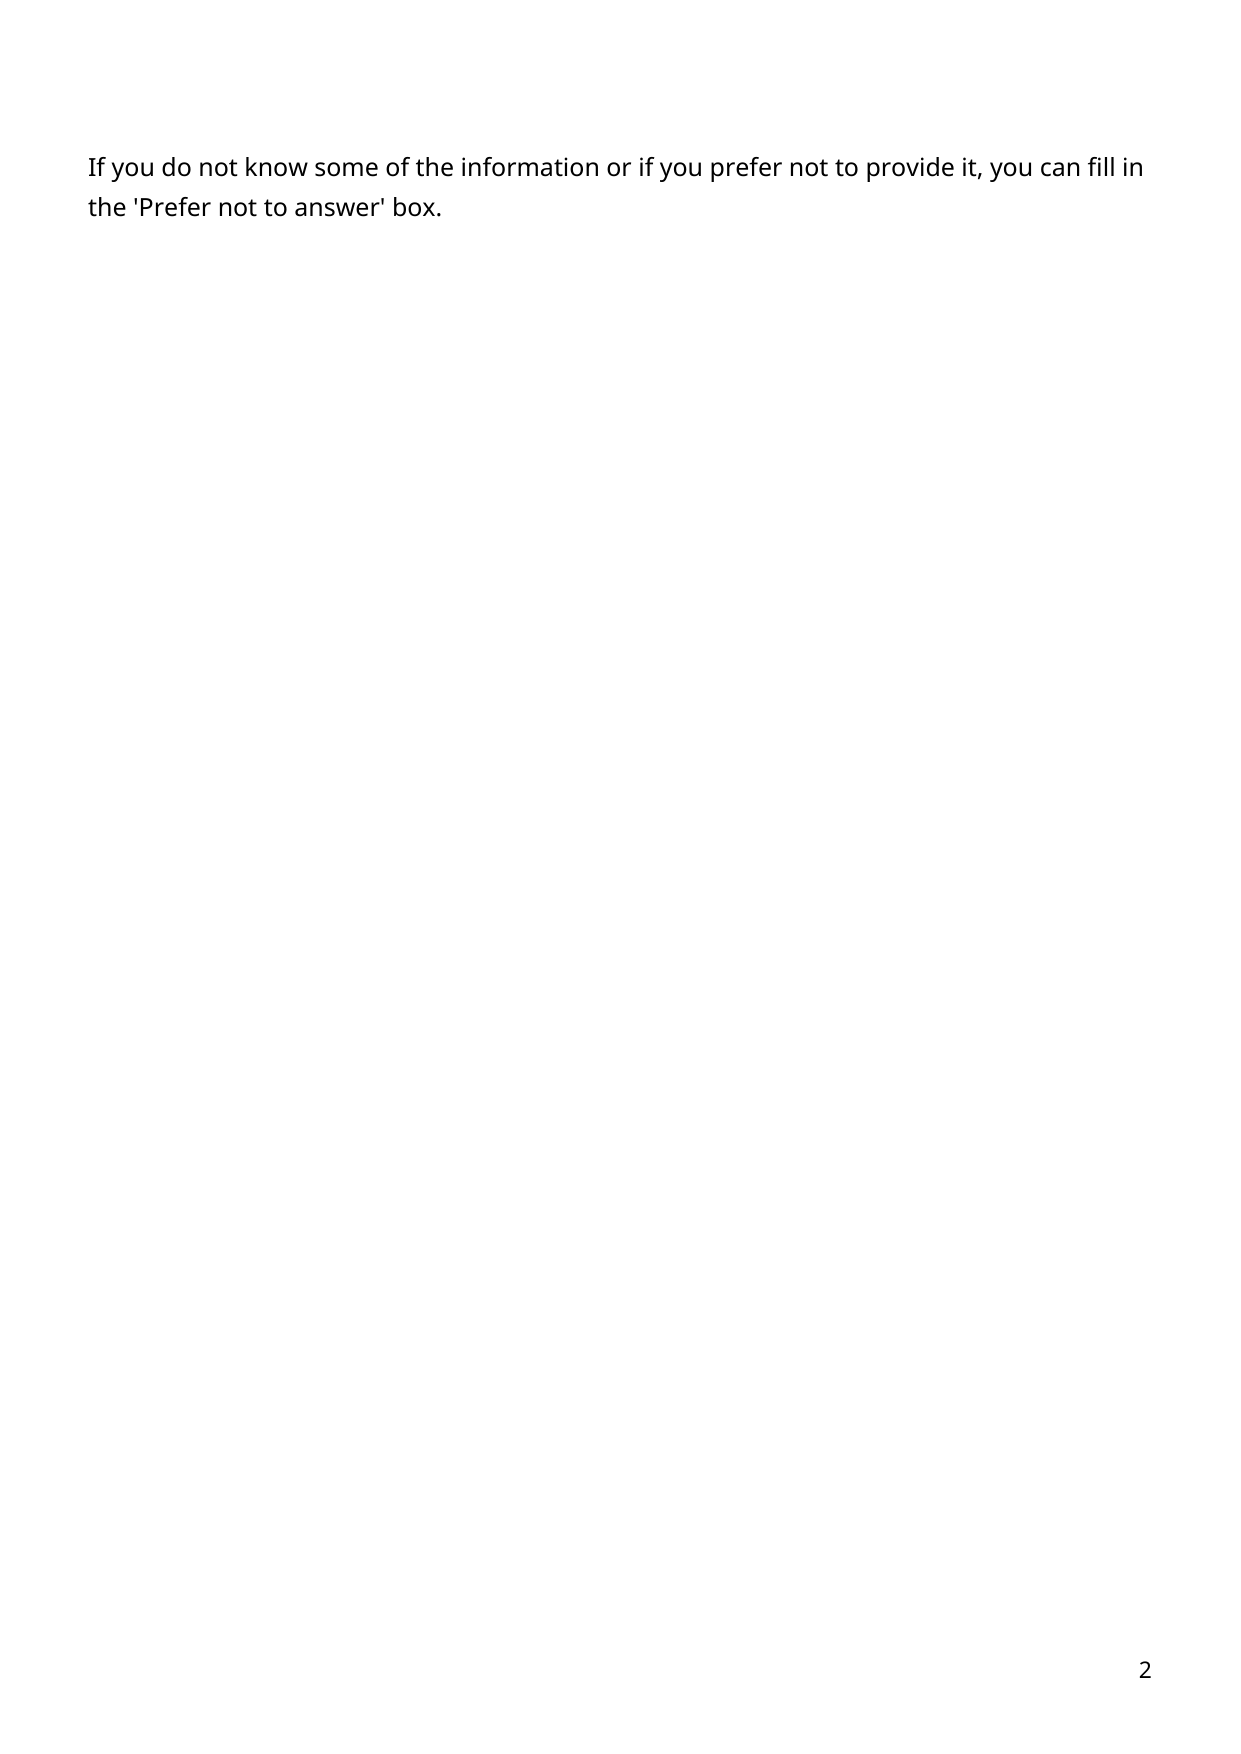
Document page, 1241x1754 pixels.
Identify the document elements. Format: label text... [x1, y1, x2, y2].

text If you do not know some of the information or if you prefer not to provide it, you can fill in the 'Prefer not to answer' box. [88, 150, 1152, 223]
